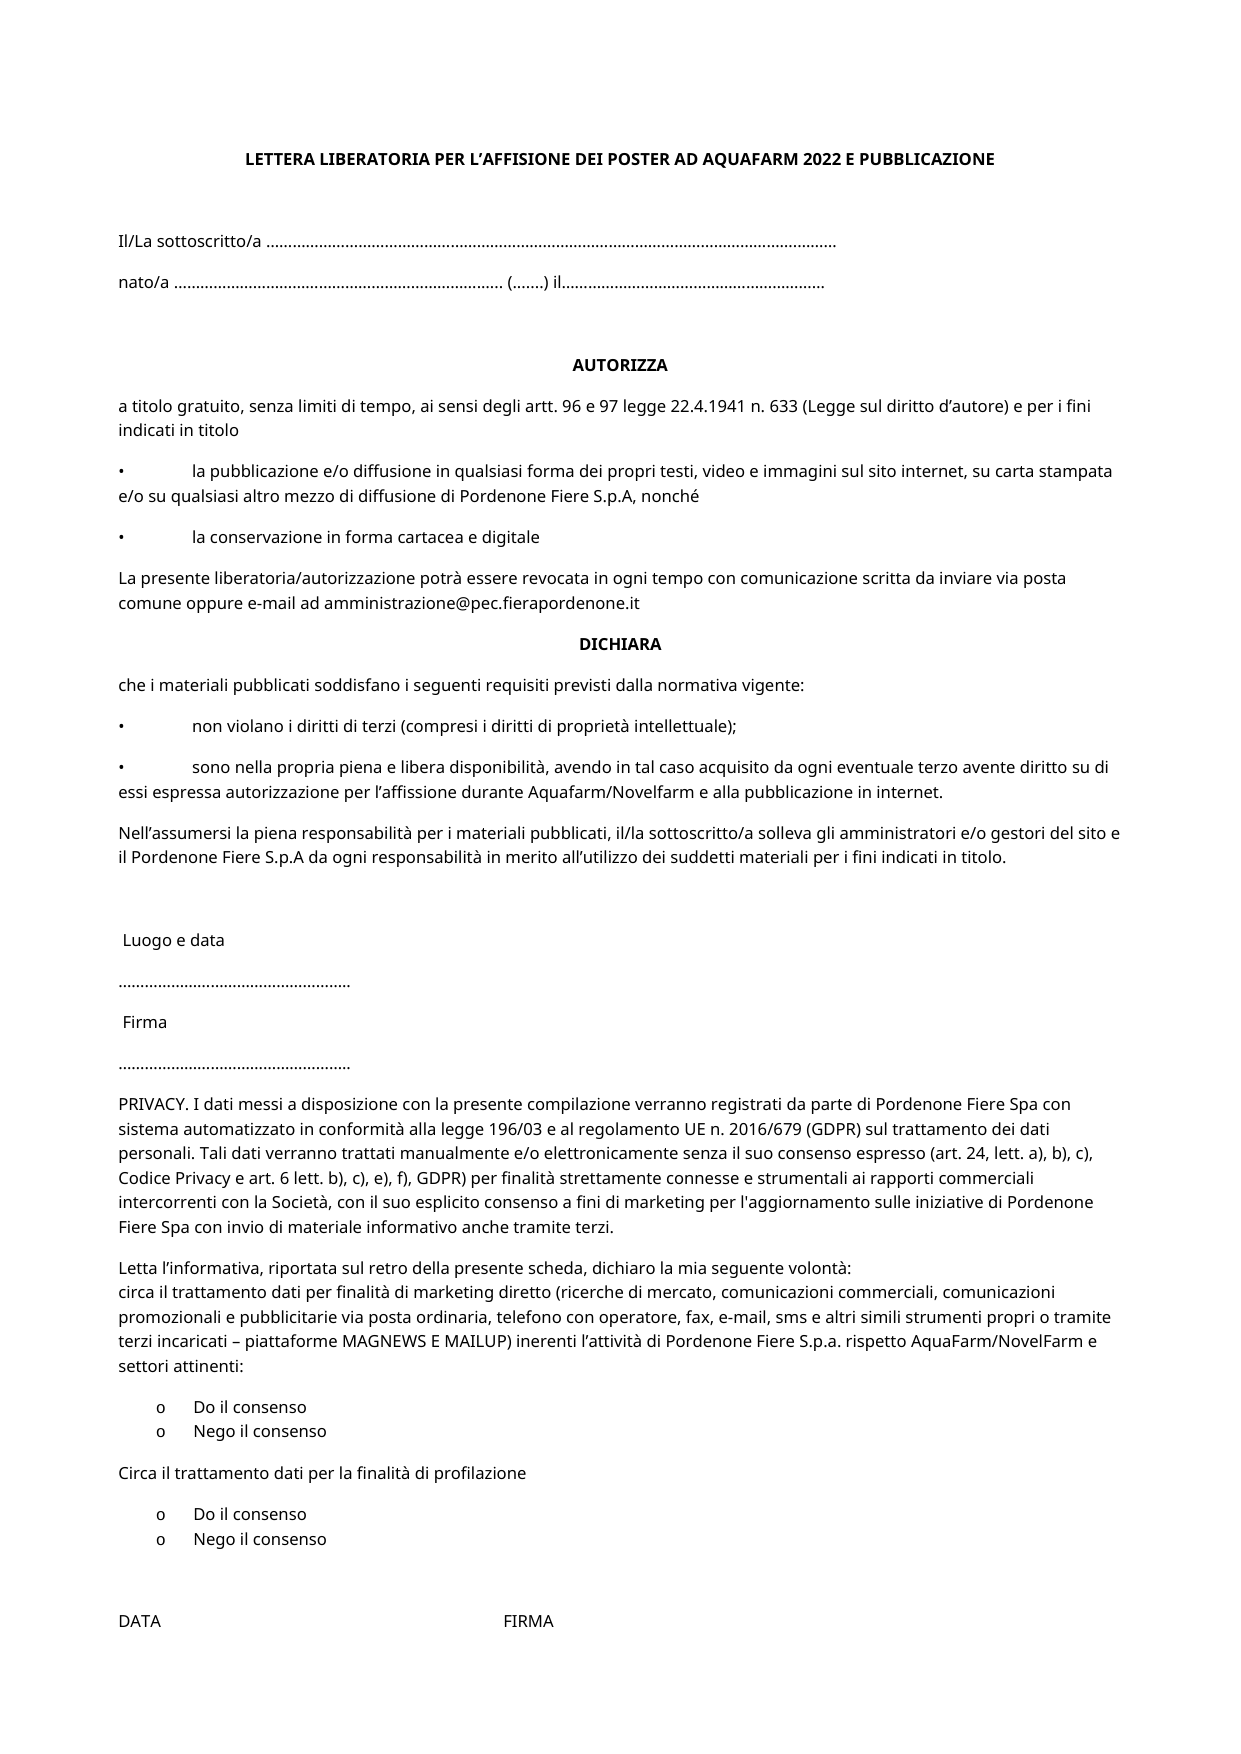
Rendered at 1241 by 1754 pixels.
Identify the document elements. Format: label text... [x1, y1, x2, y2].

text Firma [118, 1011, 1122, 1033]
text Luogo e data [118, 928, 1122, 951]
text Letta l’informativa, riportata sul retro della presente scheda, dichiaro la mia seguente volontà: [118, 1256, 1122, 1279]
text DATA FIRMA [118, 1609, 1122, 1632]
text PRIVACY. I dati messi a disposizione con la presente compilazione verranno registrati da parte di Pordenone Fiere Spa con sistema automatizzato in conformità alla legge 196/03 e al regolamento UE n. 2016/679 (GDPR) sul trattamento dei dati personali. Tali dati verranno trattati manualmente e/o elettronicamente senza il suo consenso espresso (art. 24, lett. a), b), c), Codice Privacy e art. 6 lett. b), c), e), f), GDPR) per finalità strettamente connesse e strumentali ai rapporti commerciali intercorrenti con la Società, con il suo esplicito consenso a fini di marketing per l'aggiornamento sulle iniziative di Pordenone Fiere Spa con invio di materiale informativo anche tramite terzi. [118, 1093, 1122, 1238]
text • non violano i diritti di terzi (compresi i diritti di proprietà intellettuale); [118, 715, 1122, 737]
text La presente liberatoria/autorizzazione potrà essere revocata in ogni tempo con comunicazione scritta da inviare via posta comune oppure e-mail ad amministrazione@pec.fierapordenone.it [118, 567, 1122, 614]
text …………………………………………….. [118, 969, 1122, 992]
text Circa il trattamento dati per la finalità di profilazione [118, 1461, 1122, 1484]
text LETTERA LIBERATORIA PER L’AFFISIONE DEI POSTER AD AQUAFARM 2022 E PUBBLICAZIONE [118, 148, 1122, 170]
text • la pubblicazione e/o diffusione in qualsiasi forma dei propri testi, video e immagini sul sito internet, su carta stampata e/o su qualsiasi altro mezzo di diffusione di Pordenone Fiere S.p.A, nonché [118, 460, 1122, 507]
text circa il trattamento dati per finalità di marketing diretto (ricerche di mercato, comunicazioni commerciali, comunicazioni promozionali e pubblicitarie via posta ordinaria, telefono con operatore, fax, e-mail, sms e altri simili strumenti propri o tramite terzi incaricati – piattaforme MAGNEWS E MAILUP) inerenti l’attività di Pordenone Fiere S.p.a. rispetto AquaFarm/NovelFarm e settori attinenti: [118, 1281, 1122, 1377]
text AUTORIZZA [118, 353, 1122, 376]
text …………………………………………….. [118, 1052, 1122, 1074]
list Do il consenso [156, 1396, 1122, 1418]
list Nego il consenso [156, 1527, 1122, 1550]
list Do il consenso [156, 1502, 1122, 1525]
text Nell’assumersi la piena responsabilità per i materiali pubblicati, il/la sottoscritto/a solleva gli amministratori e/o gestori del sito e il Pordenone Fiere S.p.A da ogni responsabilità in merito all’utilizzo dei suddetti materiali per i fini indicati in titolo. [118, 822, 1122, 869]
list Nego il consenso [156, 1420, 1122, 1443]
text a titolo gratuito, senza limiti di tempo, ai sensi degli artt. 96 e 97 legge 22.4.1941 n. 633 (Legge sul diritto d’autore) e per i fini indicati in titolo [118, 394, 1122, 442]
text DICHIARA [118, 632, 1122, 655]
text che i materiali pubblicati soddisfano i seguenti requisiti previsti dalla normativa vigente: [118, 674, 1122, 696]
text • la conservazione in forma cartacea e digitale [118, 526, 1122, 548]
text Il/La sottoscritto/a ………………………………………………………………………………………………………….……… [118, 230, 1122, 253]
text nato/a …………………………………………………………….….. (.......) il…………………………………………………… [118, 271, 1122, 294]
text • sono nella propria piena e libera disponibilità, avendo in tal caso acquisito da ogni eventuale terzo avente diritto su di essi espressa autorizzazione per l’affissione durante Aquafarm/Novelfarm e alla pubblicazione in internet. [118, 756, 1122, 803]
